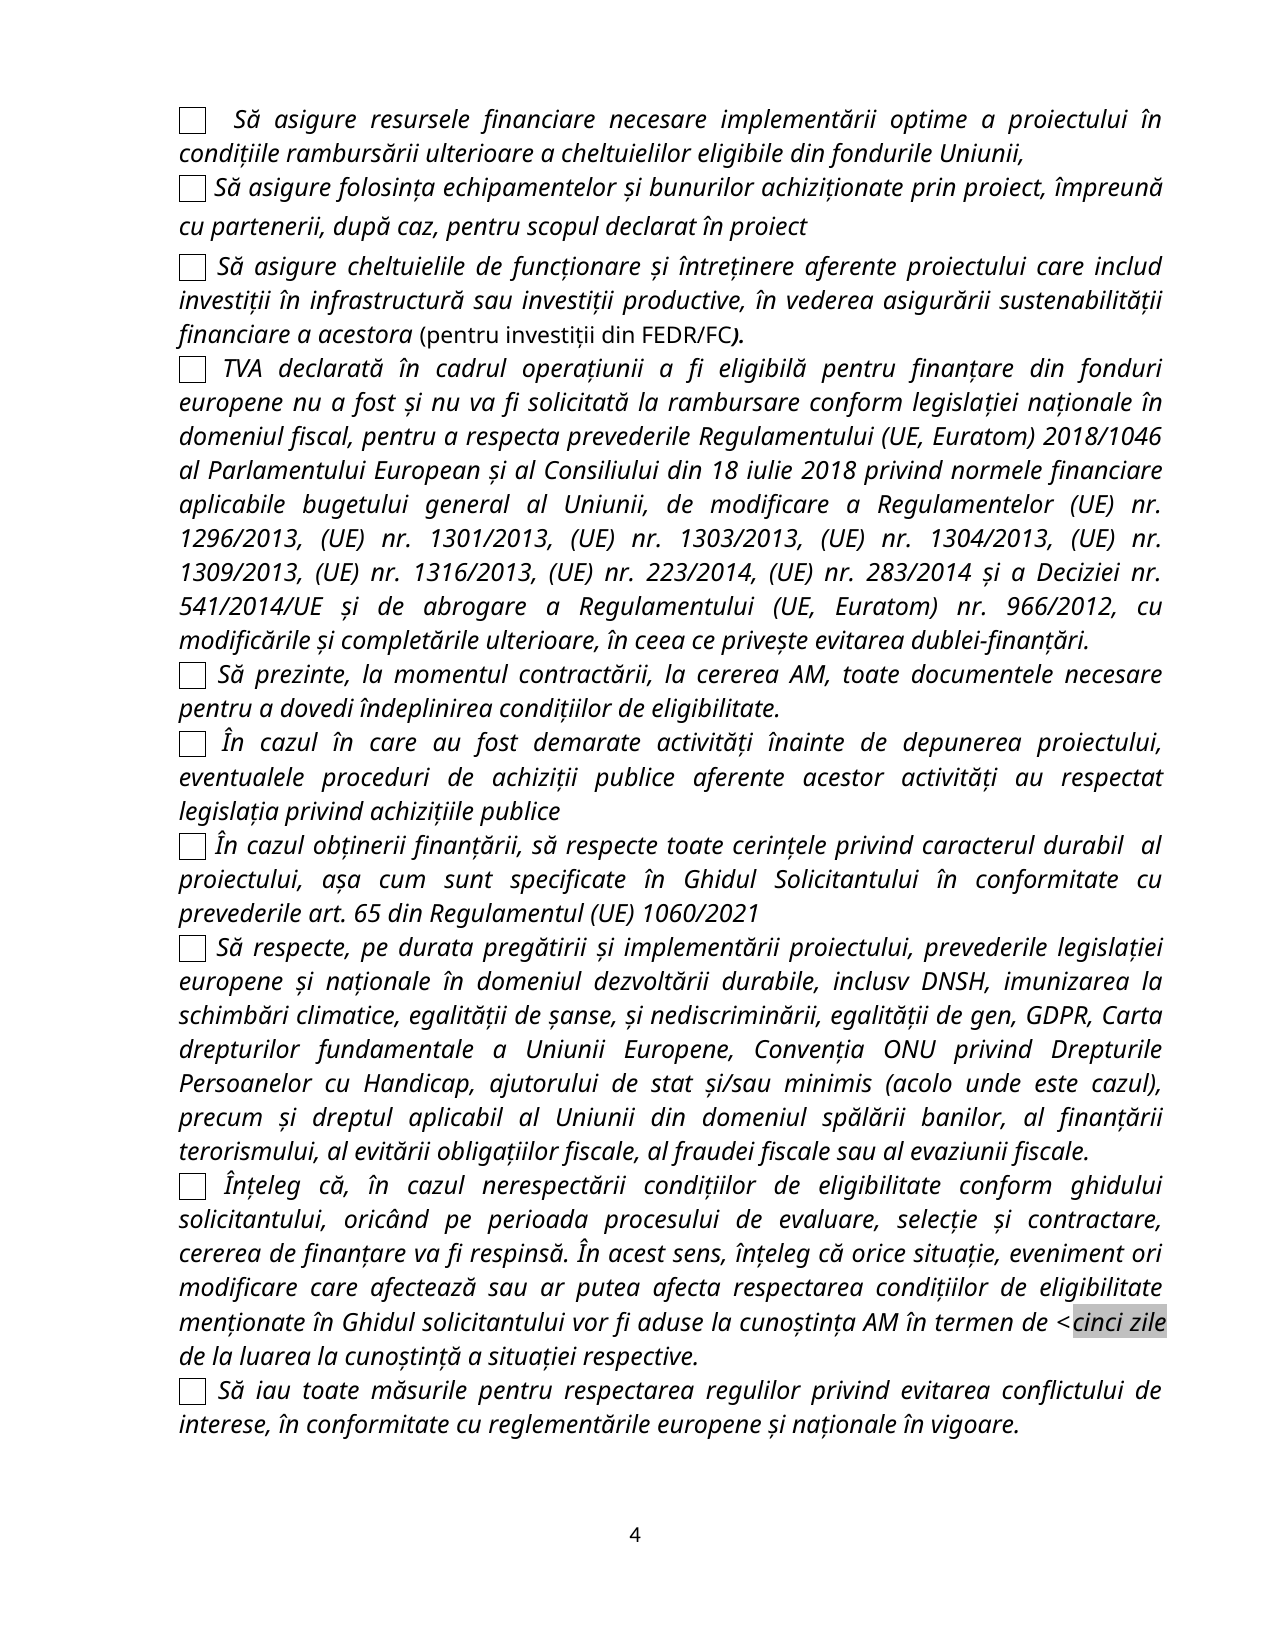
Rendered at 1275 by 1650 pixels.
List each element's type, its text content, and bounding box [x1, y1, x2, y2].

list Să iau toate măsurile pentru respectarea regulilor privind evitarea conflictului de interese, în conformitate cu reglementările europene și naționale în vigoare. [178, 1372, 1167, 1440]
text În cazul în care au fost demarate activităţi înainte de depunerea proiectului, eventualele proceduri de achiziţii publice aferente acestor activităţi au respectat legislaţia privind achiziţiile publice [178, 725, 1167, 827]
list Să asigure cheltuielile de funcționare și întreținere aferente proiectului care includ investiții în infrastructură sau investiții productive, în vederea asigurării sustenabilității financiare a acestora (pentru investiții din FEDR/FC). [178, 248, 1167, 350]
list Să prezinte, la momentul contractării, la cererea AM, toate documentele necesare pentru a dovedi îndeplinirea condițiilor de eligibilitate. [178, 657, 1167, 725]
list TVA declarată în cadrul operațiunii a fi eligibilă pentru finanțare din fonduri europene nu a fost și nu va fi solicitată la rambursare conform legislaţiei naționale în domeniul fiscal, pentru a respecta prevederile Regulamentului (UE, Euratom) 2018/1046 al Parlamentului European și al Consiliului din 18 iulie 2018 privind normele financiare aplicabile bugetului general al Uniunii, de modificare a Regulamentelor (UE) nr. 1296/2013, (UE) nr. 1301/2013, (UE) nr. 1303/2013, (UE) nr. 1304/2013, (UE) nr. 1309/2013, (UE) nr. 1316/2013, (UE) nr. 223/2014, (UE) nr. 283/2014 și a Deciziei nr. 541/2014/UE și de abrogare a Regulamentului (UE, Euratom) nr. 966/2012, cu modificările și completările ulterioare, în ceea ce privește evitarea dublei-finanțări. [178, 350, 1167, 657]
list În cazul obținerii finanțării, să respecte toate cerințele privind caracterul durabil al proiectului, așa cum sunt specificate în Ghidul Solicitantului în conformitate cu prevederile art. 65 din Regulamentul (UE) 1060/2021 [178, 827, 1167, 929]
list Să respecte, pe durata pregătirii şi implementării proiectului, prevederile legislaţiei europene şi naţionale în domeniul dezvoltării durabile, inclusv DNSH, imunizarea la schimbări climatice, egalităţii de şanse, şi nediscriminării, egalităţii de gen, GDPR, Carta drepturilor fundamentale a Uniunii Europene, Convenția ONU privind Drepturile Persoanelor cu Handicap, ajutorului de stat și/sau minimis (acolo unde este cazul), precum și dreptul aplicabil al Uniunii din domeniul spălării banilor, al finanțării terorismului, al evitării obligațiilor fiscale, al fraudei fiscale sau al evaziunii fiscale. [178, 929, 1167, 1168]
list Înțeleg că, în cazul nerespectării condițiilor de eligibilitate conform ghidului solicitantului, oricând pe perioada procesului de evaluare, selecție și contractare, cererea de finanțare va fi respinsă. În acest sens, înțeleg că orice situație, eveniment ori modificare care afectează sau ar putea afecta respectarea condițiilor de eligibilitate menționate în Ghidul solicitantului vor fi aduse la cunoștința AM în termen de <cinci zile de la luarea la cunoștință a situației respective. [178, 1168, 1167, 1372]
list Să asigure resursele financiare necesare implementării optime a proiectului în condiţiile rambursării ulterioare a cheltuielilor eligibile din fondurile Uniunii, [178, 102, 1167, 170]
text Să asigure folosința echipamentelor şi bunurilor achiziţionate prin proiect, împreună cu partenerii, după caz, pentru scopul declarat în proiect [178, 170, 1167, 243]
